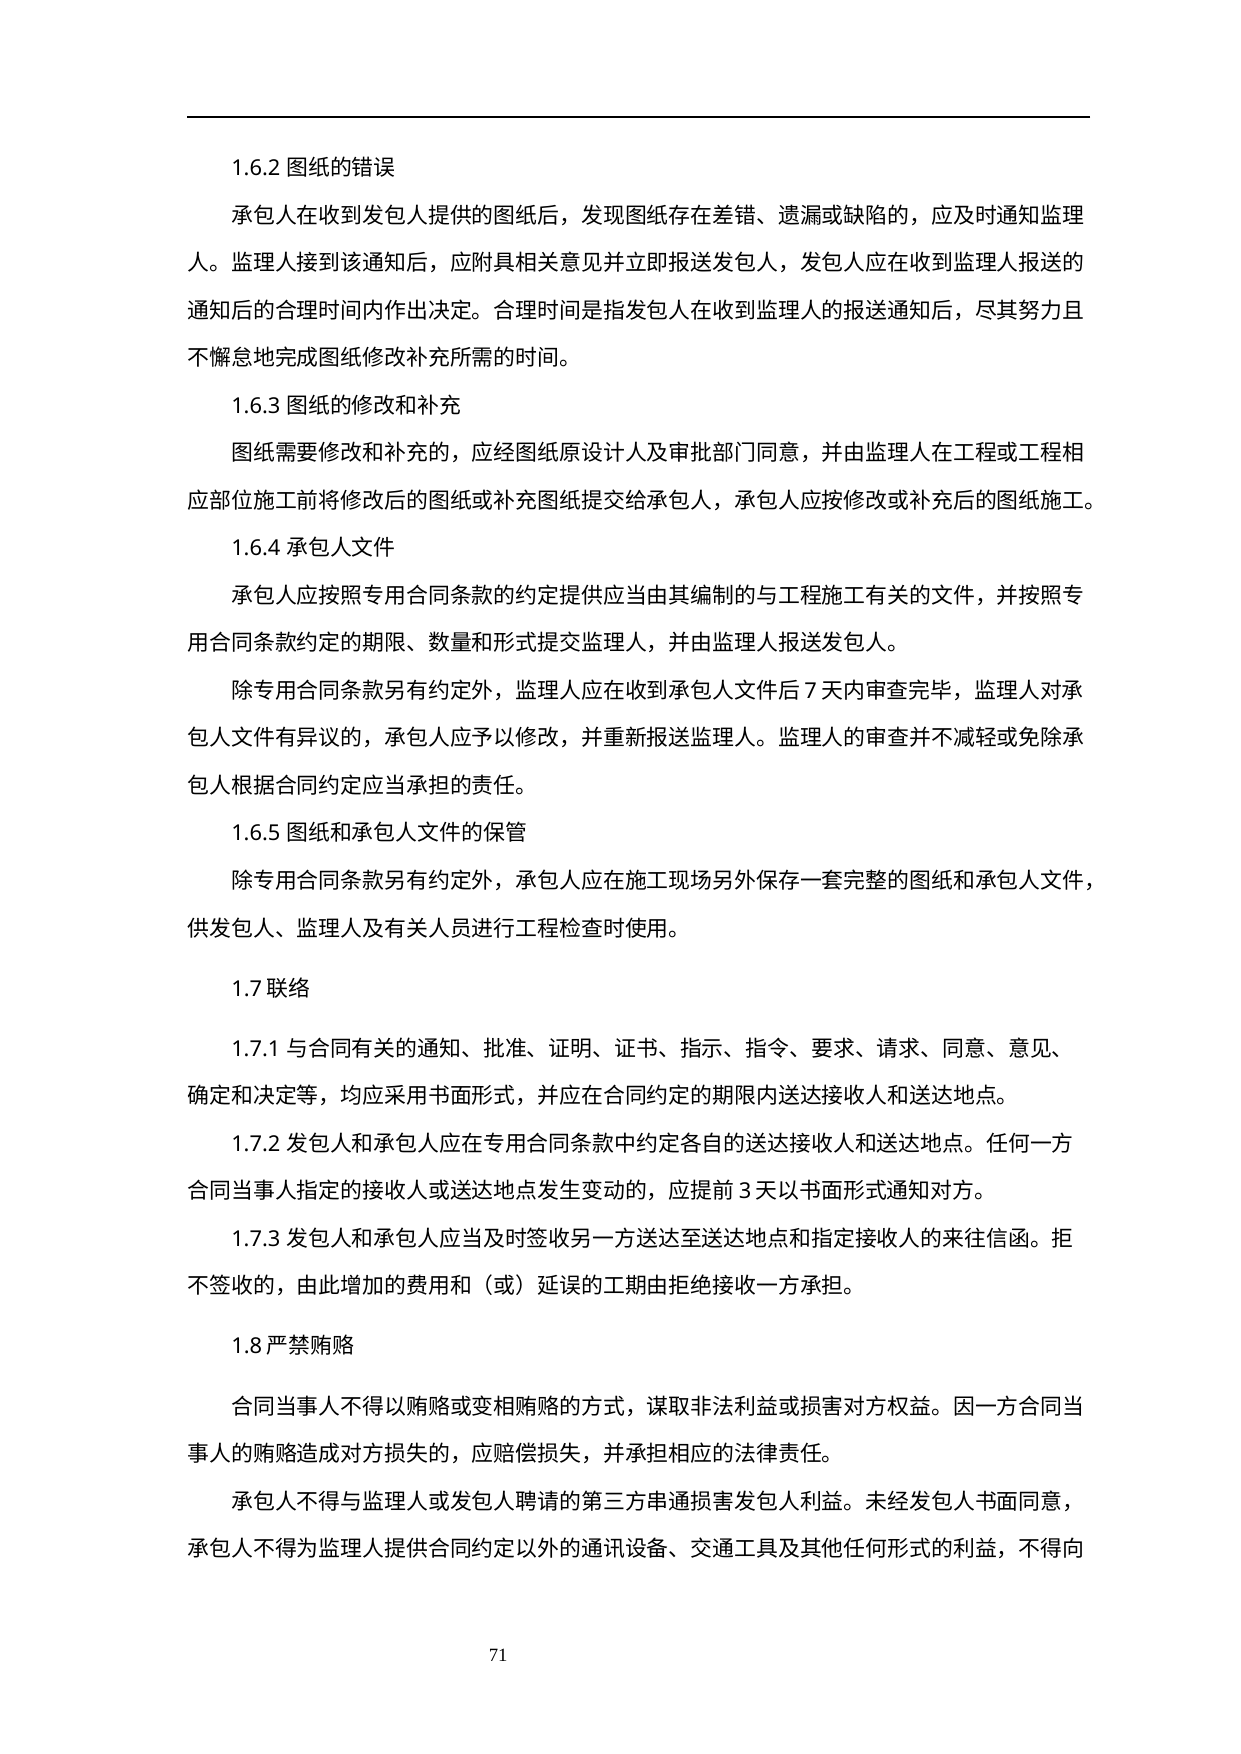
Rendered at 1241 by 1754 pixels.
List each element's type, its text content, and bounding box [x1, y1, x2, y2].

text 合同当事人不得以贿赂或变相贿赂的方式，谋取非法利益或损害对方权益。因一方合同当事人的贿赂造成对方损失的，应赔偿损失，并承担相应的法律责任。 [187, 1389, 1090, 1468]
text 1.6.2 图纸的错误 [187, 150, 1090, 182]
text 承包人在收到发包人提供的图纸后，发现图纸存在差错、遗漏或缺陷的，应及时通知监理人。监理人接到该通知后，应附具相关意见并立即报送发包人，发包人应在收到监理人报送的通知后的合理时间内作出决定。合理时间是指发包人在收到监理人的报送通知后，尽其努力且不懈怠地完成图纸修改补充所需的时间。 [187, 198, 1090, 372]
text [187, 1484, 1090, 1563]
text 1.6.5 图纸和承包人文件的保管 [187, 815, 1090, 847]
text 1.7.1 与合同有关的通知、批准、证明、证书、指示、指令、要求、请求、同意、意见、确定和决定等，均应采用书面形式，并应在合同约定的期限内送达接收人和送达地点。 [187, 1031, 1090, 1110]
subtitle 1.7联络 [187, 971, 1090, 1002]
text 1.6.3 图纸的修改和补充 [187, 388, 1090, 419]
text 承包人应按照专用合同条款的约定提供应当由其编制的与工程施工有关的文件，并按照专用合同条款约定的期限、数量和形式提交监理人，并由监理人报送发包人。 [187, 578, 1090, 657]
text 除专用合同条款另有约定外，监理人应在收到承包人文件后7天内审查完毕，监理人对承包人文件有异议的，承包人应予以修改，并重新报送监理人。监理人的审查并不减轻或免除承包人根据合同约定应当承担的责任。 [187, 673, 1090, 799]
text 图纸需要修改和补充的，应经图纸原设计人及审批部门同意，并由监理人在工程或工程相应部位施工前将修改后的图纸或补充图纸提交给承包人，承包人应按修改或补充后的图纸施工。 [187, 435, 1090, 514]
subtitle 1.8严禁贿赂 [187, 1328, 1090, 1360]
text 除专用合同条款另有约定外，承包人应在施工现场另外保存一套完整的图纸和承包人文件，供发包人、监理人及有关人员进行工程检查时使用。 [187, 863, 1090, 942]
text 1.7.3 发包人和承包人应当及时签收另一方送达至送达地点和指定接收人的来往信函。拒不签收的，由此增加的费用和（或）延误的工期由拒绝接收一方承担。 [187, 1221, 1090, 1300]
text 1.6.4 承包人文件 [187, 530, 1090, 562]
text 1.7.2 发包人和承包人应在专用合同条款中约定各自的送达接收人和送达地点。任何一方合同当事人指定的接收人或送达地点发生变动的，应提前3天以书面形式通知对方。 [187, 1126, 1090, 1205]
